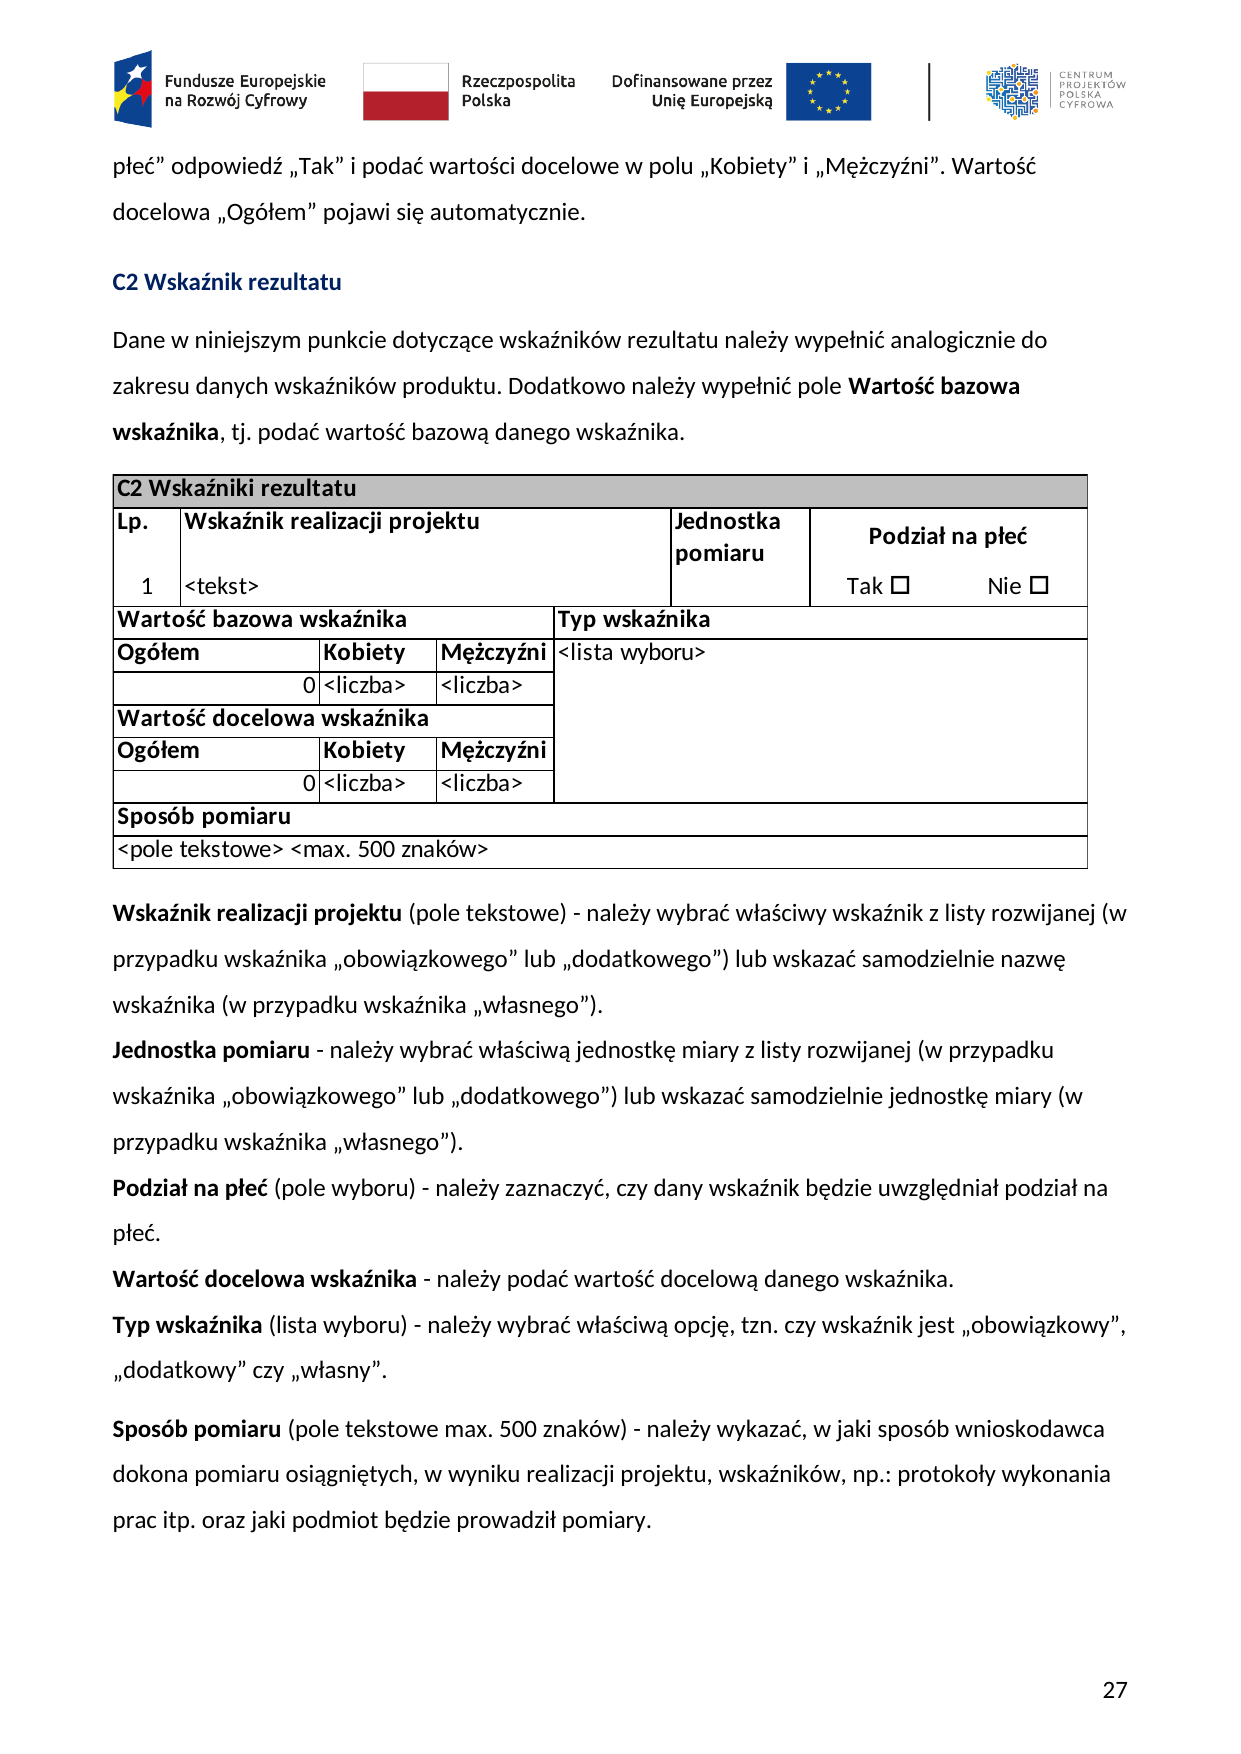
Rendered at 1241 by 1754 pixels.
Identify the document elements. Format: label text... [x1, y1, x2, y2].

text Sposób pomiaru (pole tekstowe max. 500 znaków) - należy wykazać, w jaki sposób wnioskodawca dokona pomiaru osiągniętych, w wyniku realizacji projektu, wskaźników, np.: protokoły wykonania prac itp. oraz jaki podmiot będzie prowadził pomiary. [112, 1413, 1128, 1581]
subtitle C2 Wskaźnik rezultatu [112, 266, 1128, 297]
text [112, 150, 1128, 226]
text Dane w niniejszym punkcie dotyczące wskaźników rezultatu należy wypełnić analogicznie do zakresu danych wskaźników produktu. Dodatkowo należy wypełnić pole Wartość bazowa wskaźnika, tj. podać wartość bazową danego wskaźnika. [112, 325, 1128, 447]
text Jednostka pomiaru - należy wybrać właściwą jednostkę miary z listy rozwijanej (w przypadku wskaźnika „obowiązkowego” lub „dodatkowego”) lub wskazać samodzielnie jednostkę miary (w przypadku wskaźnika „własnego”). [112, 1034, 1128, 1157]
text Wskaźnik realizacji projektu (pole tekstowe) - należy wybrać właściwy wskaźnik z listy rozwijanej (w przypadku wskaźnika „obowiązkowego” lub „dodatkowego”) lub wskazać samodzielnie nazwę wskaźnika (w przypadku wskaźnika „własnego”). [112, 897, 1128, 1019]
text Wartość docelowa wskaźnika - należy podać wartość docelową danego wskaźnika. [112, 1263, 1128, 1294]
text Podział na płeć (pole wyboru) - należy zaznaczyć, czy dany wskaźnik będzie uwzględniał podział na płeć. [112, 1172, 1128, 1248]
picture [114, 50, 1126, 128]
text Typ wskaźnika (lista wyboru) - należy wybrać właściwą opcję, tzn. czy wskaźnik jest „obowiązkowy”, „dodatkowy” czy „własny”. [112, 1309, 1128, 1385]
